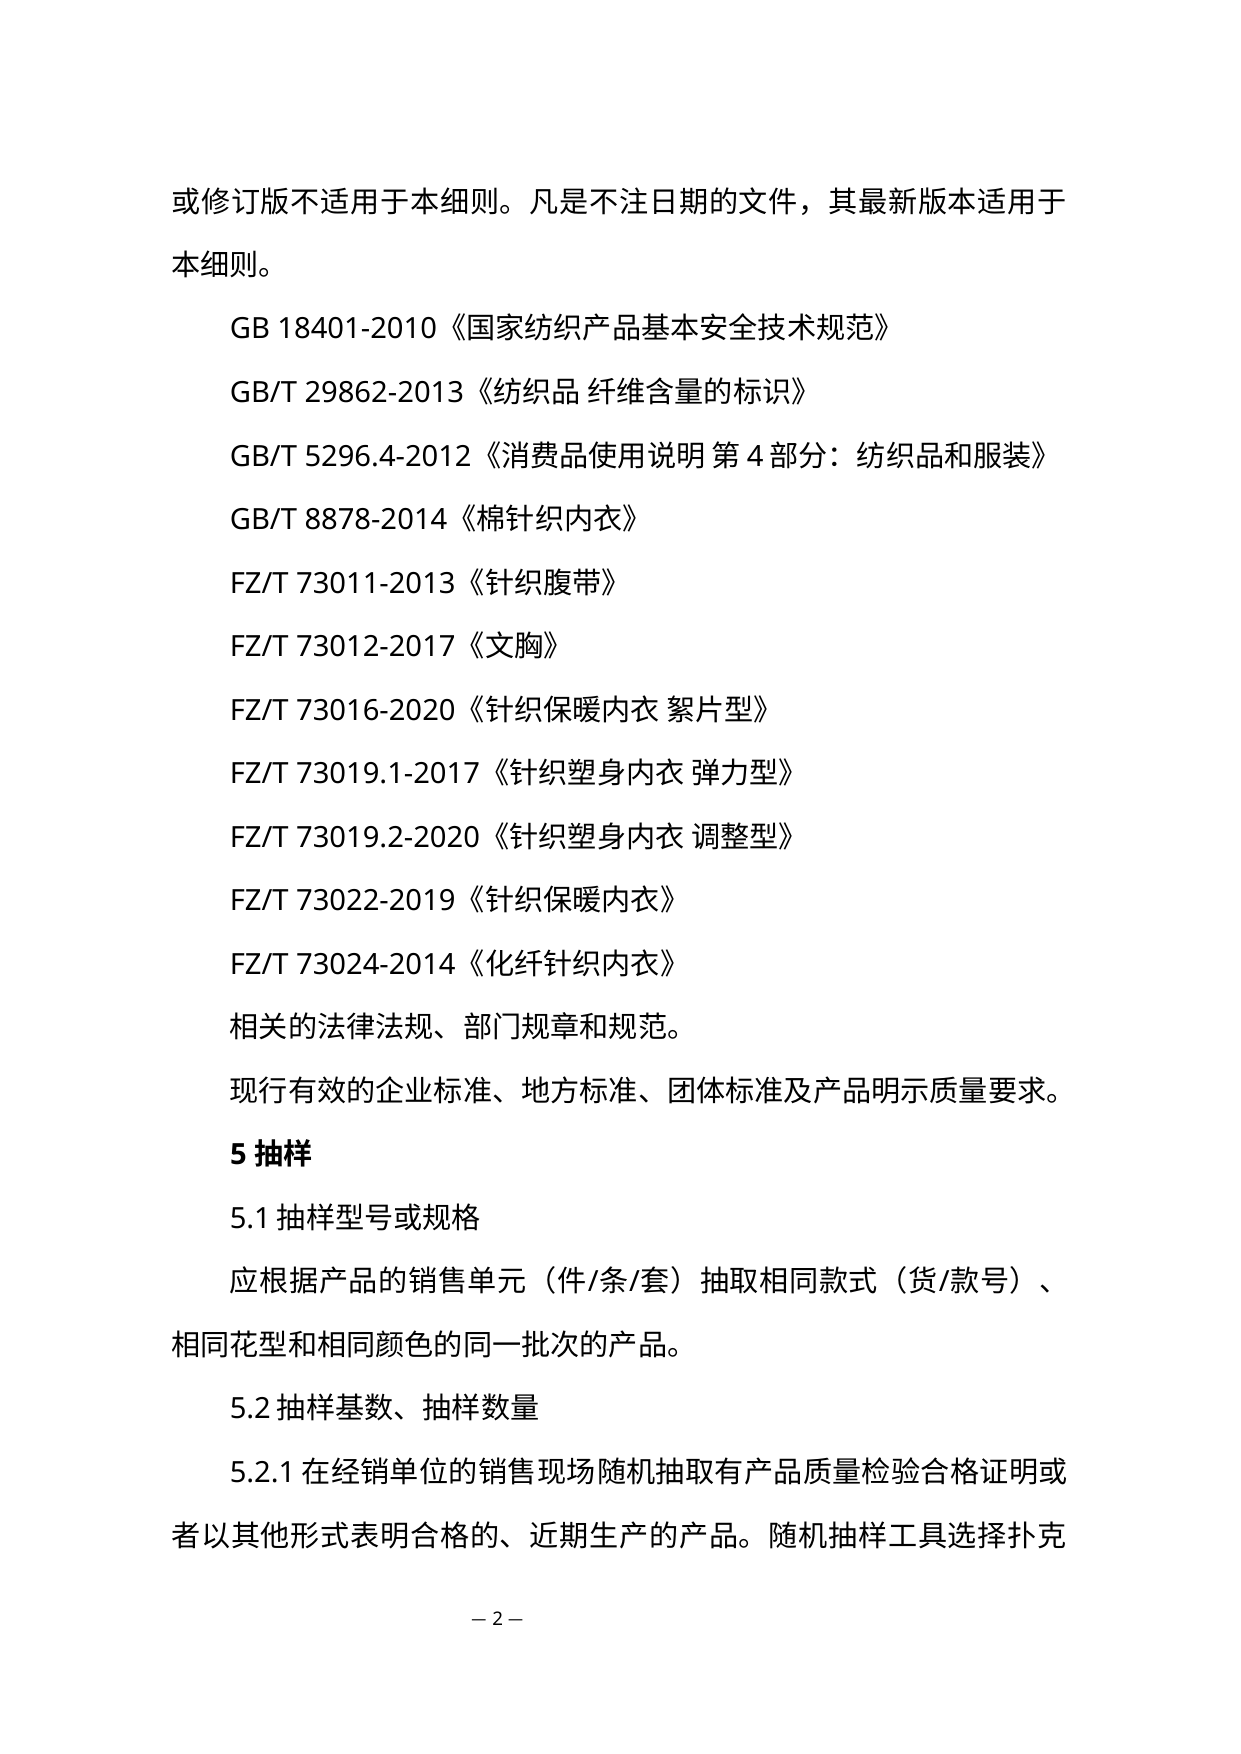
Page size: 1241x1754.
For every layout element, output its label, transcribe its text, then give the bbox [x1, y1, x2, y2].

text FZ/T 73016-2020《针织保暖内衣 絮片型》 [171, 686, 1069, 729]
text FZ/T 73024-2014《化纤针织内衣》 [171, 941, 1069, 983]
text FZ/T 73022-2019《针织保暖内衣》 [171, 877, 1069, 919]
text FZ/T 73019.1-2017《针织塑身内衣 弹力型》 [171, 750, 1069, 792]
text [171, 1448, 1069, 1554]
text FZ/T 73019.2-2020《针织塑身内衣 调整型》 [171, 813, 1069, 856]
text GB/T 8878-2014《棉针织内衣》 [171, 496, 1069, 538]
text FZ/T 73011-2013《针织腹带》 [171, 559, 1069, 602]
text 5 抽样 [171, 1131, 1069, 1173]
text FZ/T 73012-2017《文胸》 [171, 623, 1069, 665]
text 5.1抽样型号或规格 [171, 1194, 1069, 1237]
text GB/T 29862-2013《纺织品 纤维含量的标识》 [171, 369, 1069, 411]
text 应根据产品的销售单元（件/条/套）抽取相同款式（货/款号）、相同花型和相同颜色的同一批次的产品。 [171, 1258, 1069, 1364]
text 现行有效的企业标准、地方标准、团体标准及产品明示质量要求。 [171, 1067, 1069, 1110]
text GB/T 5296.4-2012《消费品使用说明 第4部分：纺织品和服装》 [171, 432, 1069, 474]
text GB 18401-2010《国家纺织产品基本安全技术规范》 [171, 305, 1069, 347]
text 5.2抽样基数、抽样数量 [171, 1385, 1069, 1427]
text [171, 178, 1069, 284]
text 相关的法律法规、部门规章和规范。 [171, 1004, 1069, 1046]
